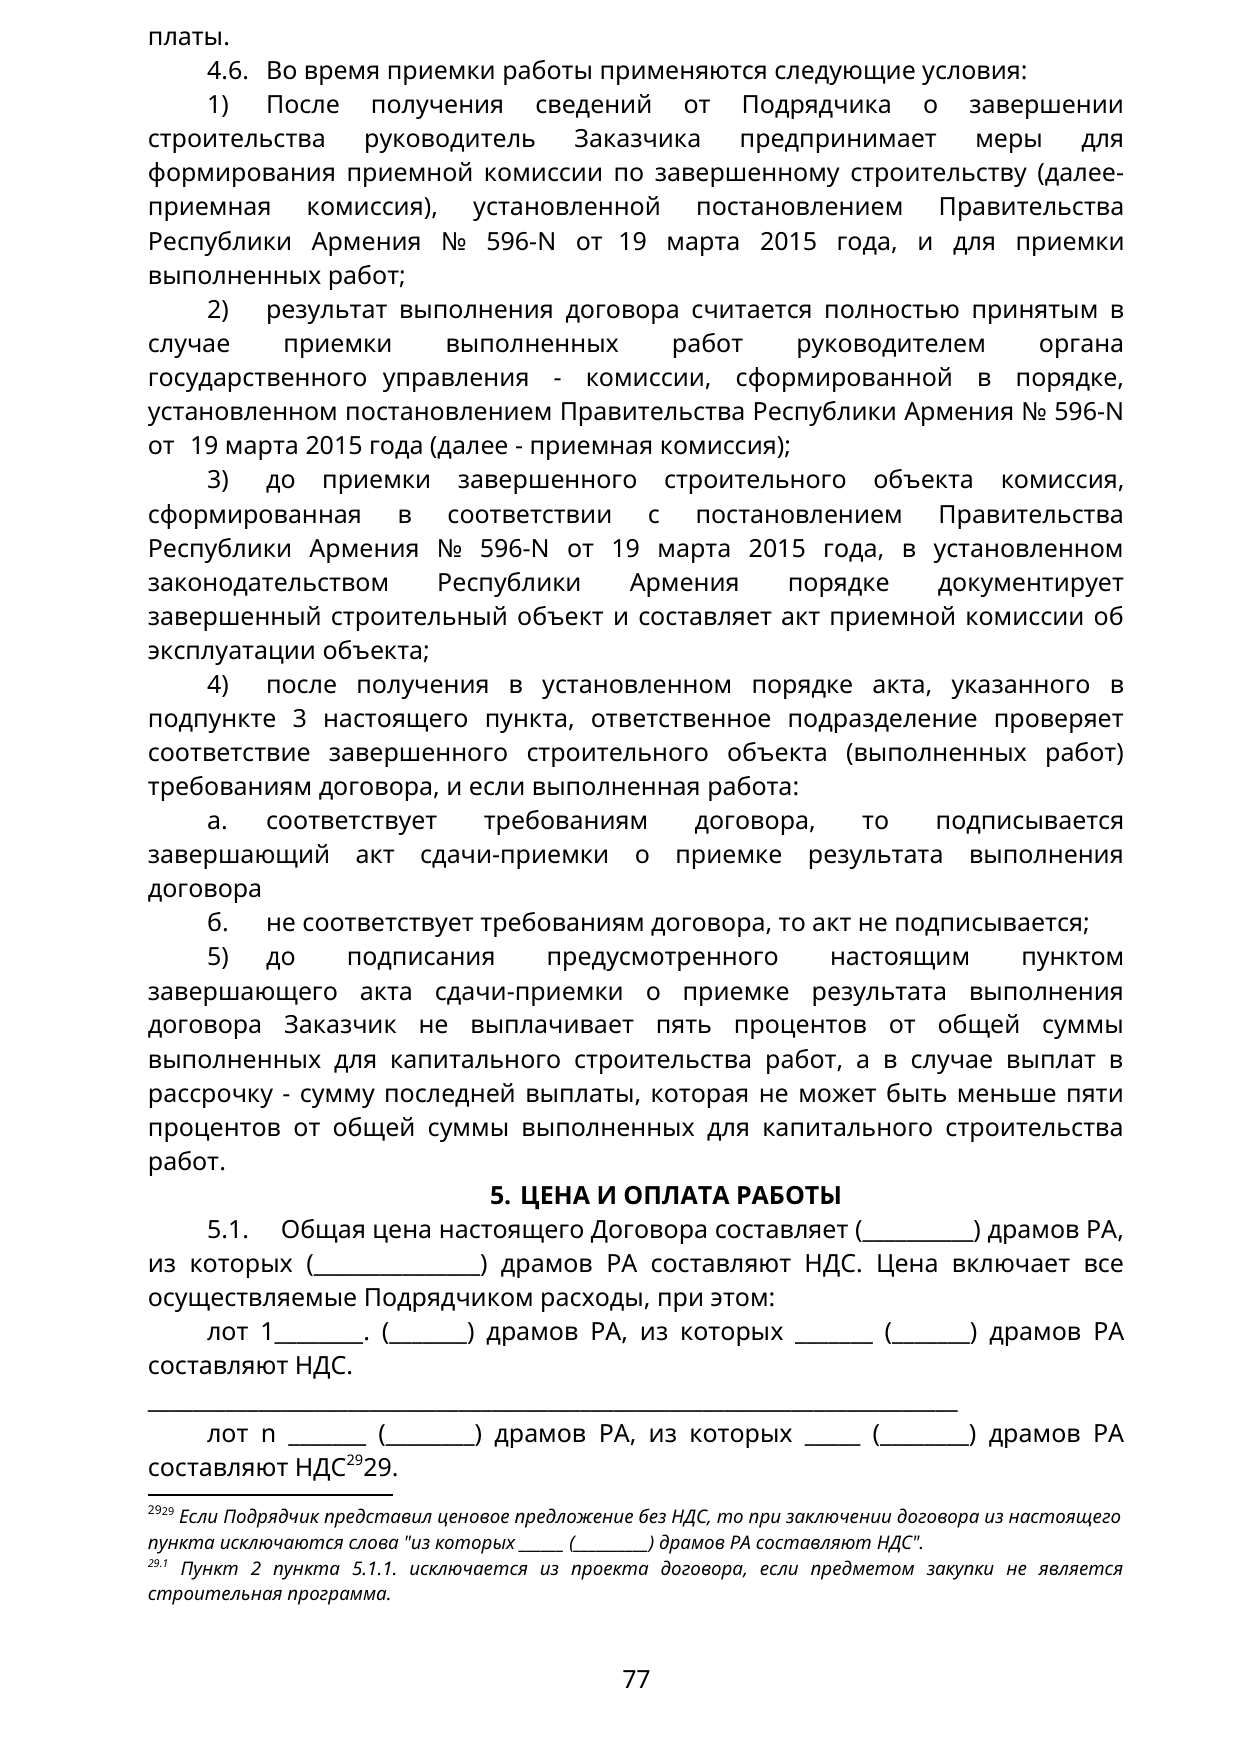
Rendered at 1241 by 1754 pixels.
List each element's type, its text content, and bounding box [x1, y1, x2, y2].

text 3) до приемки завершенного строительного объекта комиссия, сформированная в соответствии с постановлением Правительства Республики Армения № 596-N от 19 марта 2015 года, в установленном законодательством Республики Армения порядке документирует завершенный строительный объект и составляет акт приемной комиссии об эксплуатации объекта; [148, 462, 1125, 667]
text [148, 19, 1125, 53]
text б. не соответствует требованиям договора, то акт не подписывается; [148, 905, 1125, 939]
text 5.1. Общая цена настоящего Договора составляет (__________) драмов РА, из которых (_______________) драмов РА составляют НДС. Цена включает все осуществляемые Подрядчиком расходы, при этом: [148, 1212, 1125, 1314]
text _________________________________________________________________________ [148, 1382, 1125, 1416]
text 4) после получения в установленном порядке акта, указанного в подпункте 3 настоящего пункта, ответственное подразделение проверяет соответствие завершенного строительного объекта (выполненных работ) требованиям договора, и если выполненная работа: [148, 667, 1125, 803]
text лот 1________. (_______) драмов РА, из которых _______ (_______) драмов РА составляют НДС. [148, 1314, 1125, 1382]
text а. соответствует требованиям договора, то подписывается завершающий акт сдачи-приемки о приемке результата выполнения договора [148, 803, 1125, 905]
text лот n _______ (________) драмов РА, из которых _____ (________) драмов РА составляют НДС29. [148, 1416, 1125, 1484]
text 1) После получения сведений от Подрядчика о завершении строительства руководитель Заказчика предпринимает меры для формирования приемной комиссии по завершенному строительству (далее-приемная комиссия), установленной постановлением Правительства Республики Армения № 596-N от 19 марта 2015 года, и для приемки выполненных работ; [148, 87, 1125, 291]
text 5. ЦЕНА И ОПЛАТА РАБОТЫ [148, 1177, 1125, 1212]
text 2) результат выполнения договора считается полностью принятым в случае приемки выполненных работ руководителем органа государственного управления - комиссии, сформированной в порядке, установленном постановлением Правительства Республики Армения № 596-N от 19 марта 2015 года (далее - приемная комиссия); [148, 291, 1125, 462]
text 4.6. Во время приемки работы применяются следующие условия: [148, 53, 1125, 87]
text 5) до подписания предусмотренного настоящим пунктом завершающего акта сдачи-приемки о приемке результата выполнения договора Заказчик не выплачивает пять процентов от общей суммы выполненных для капитального строительства работ, а в случае выплат в рассрочку - сумму последней выплаты, которая не может быть меньше пяти процентов от общей суммы выполненных для капитального строительства работ. [148, 939, 1125, 1177]
